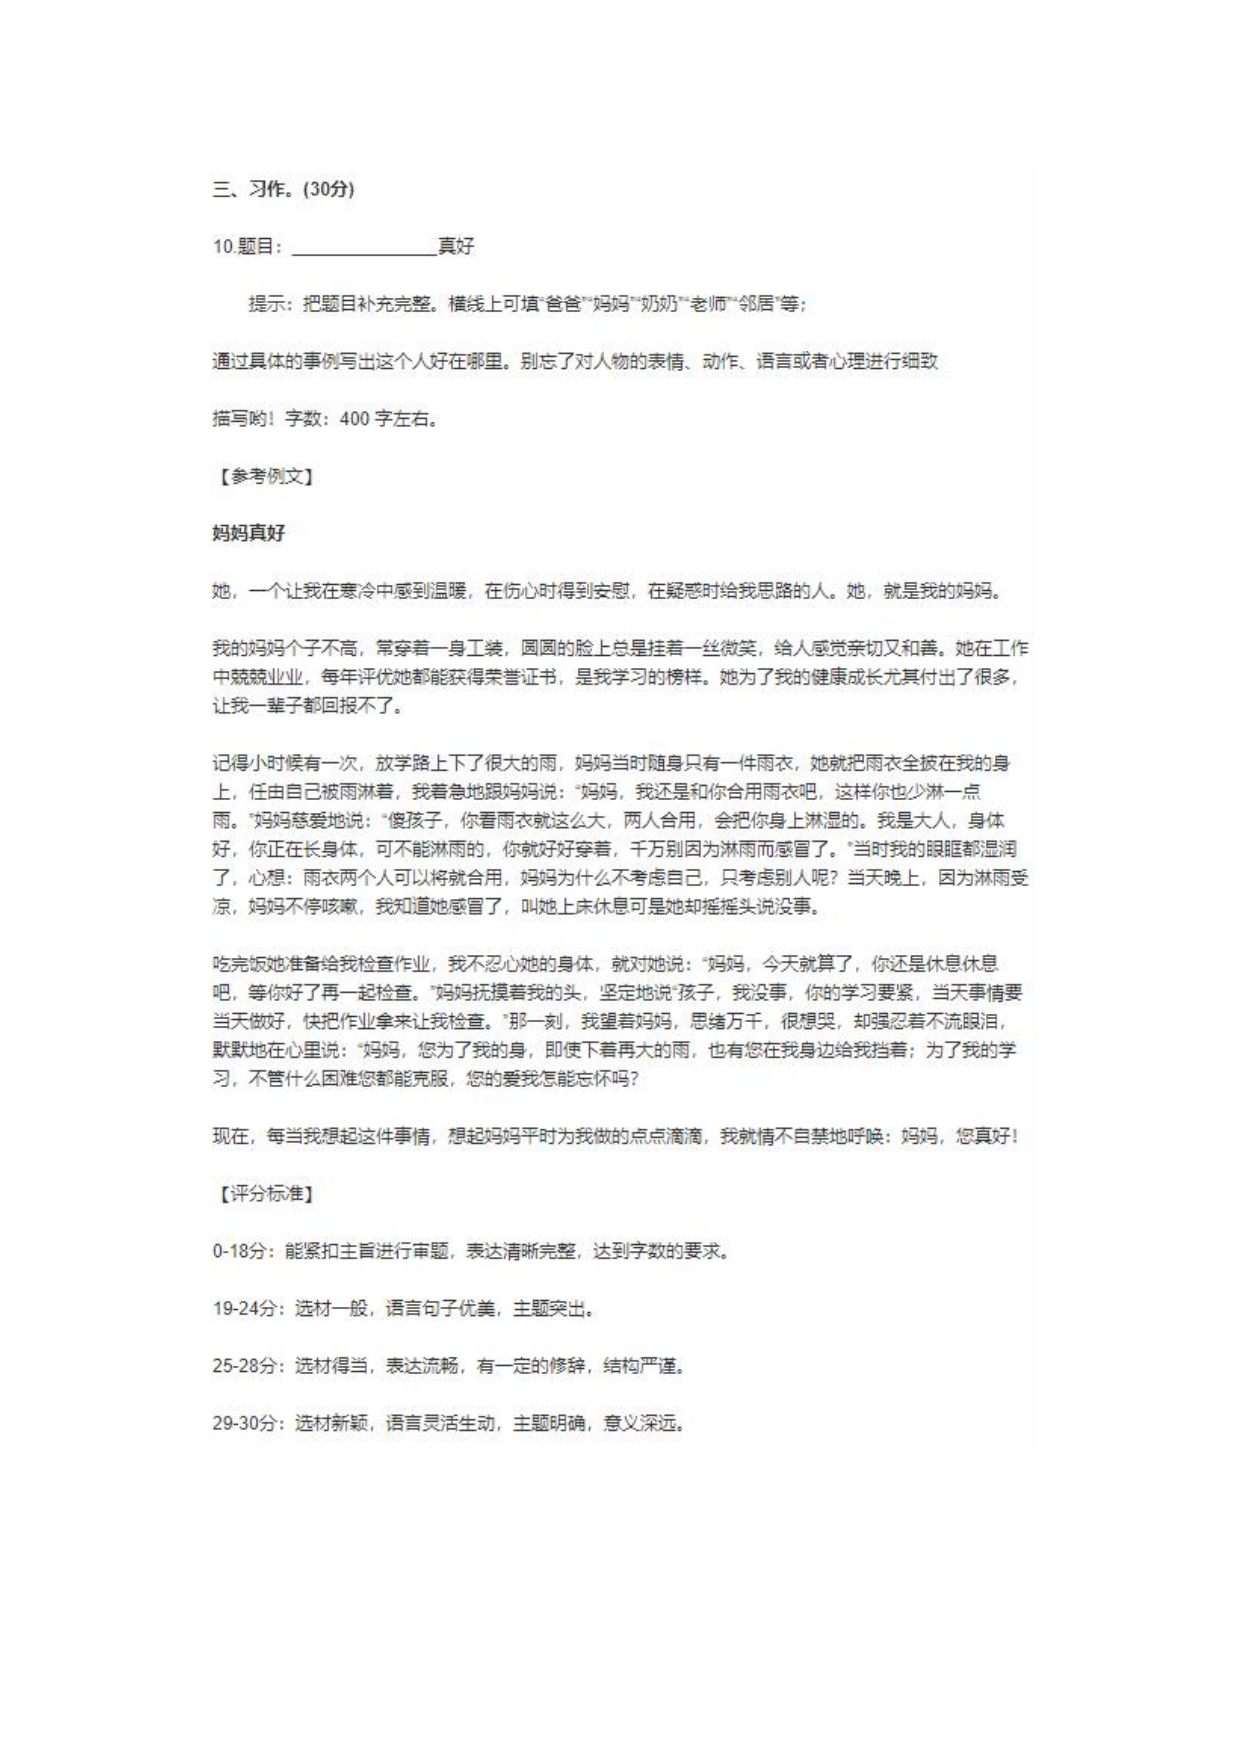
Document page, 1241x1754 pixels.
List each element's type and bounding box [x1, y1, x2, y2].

picture [187, 162, 1053, 1448]
